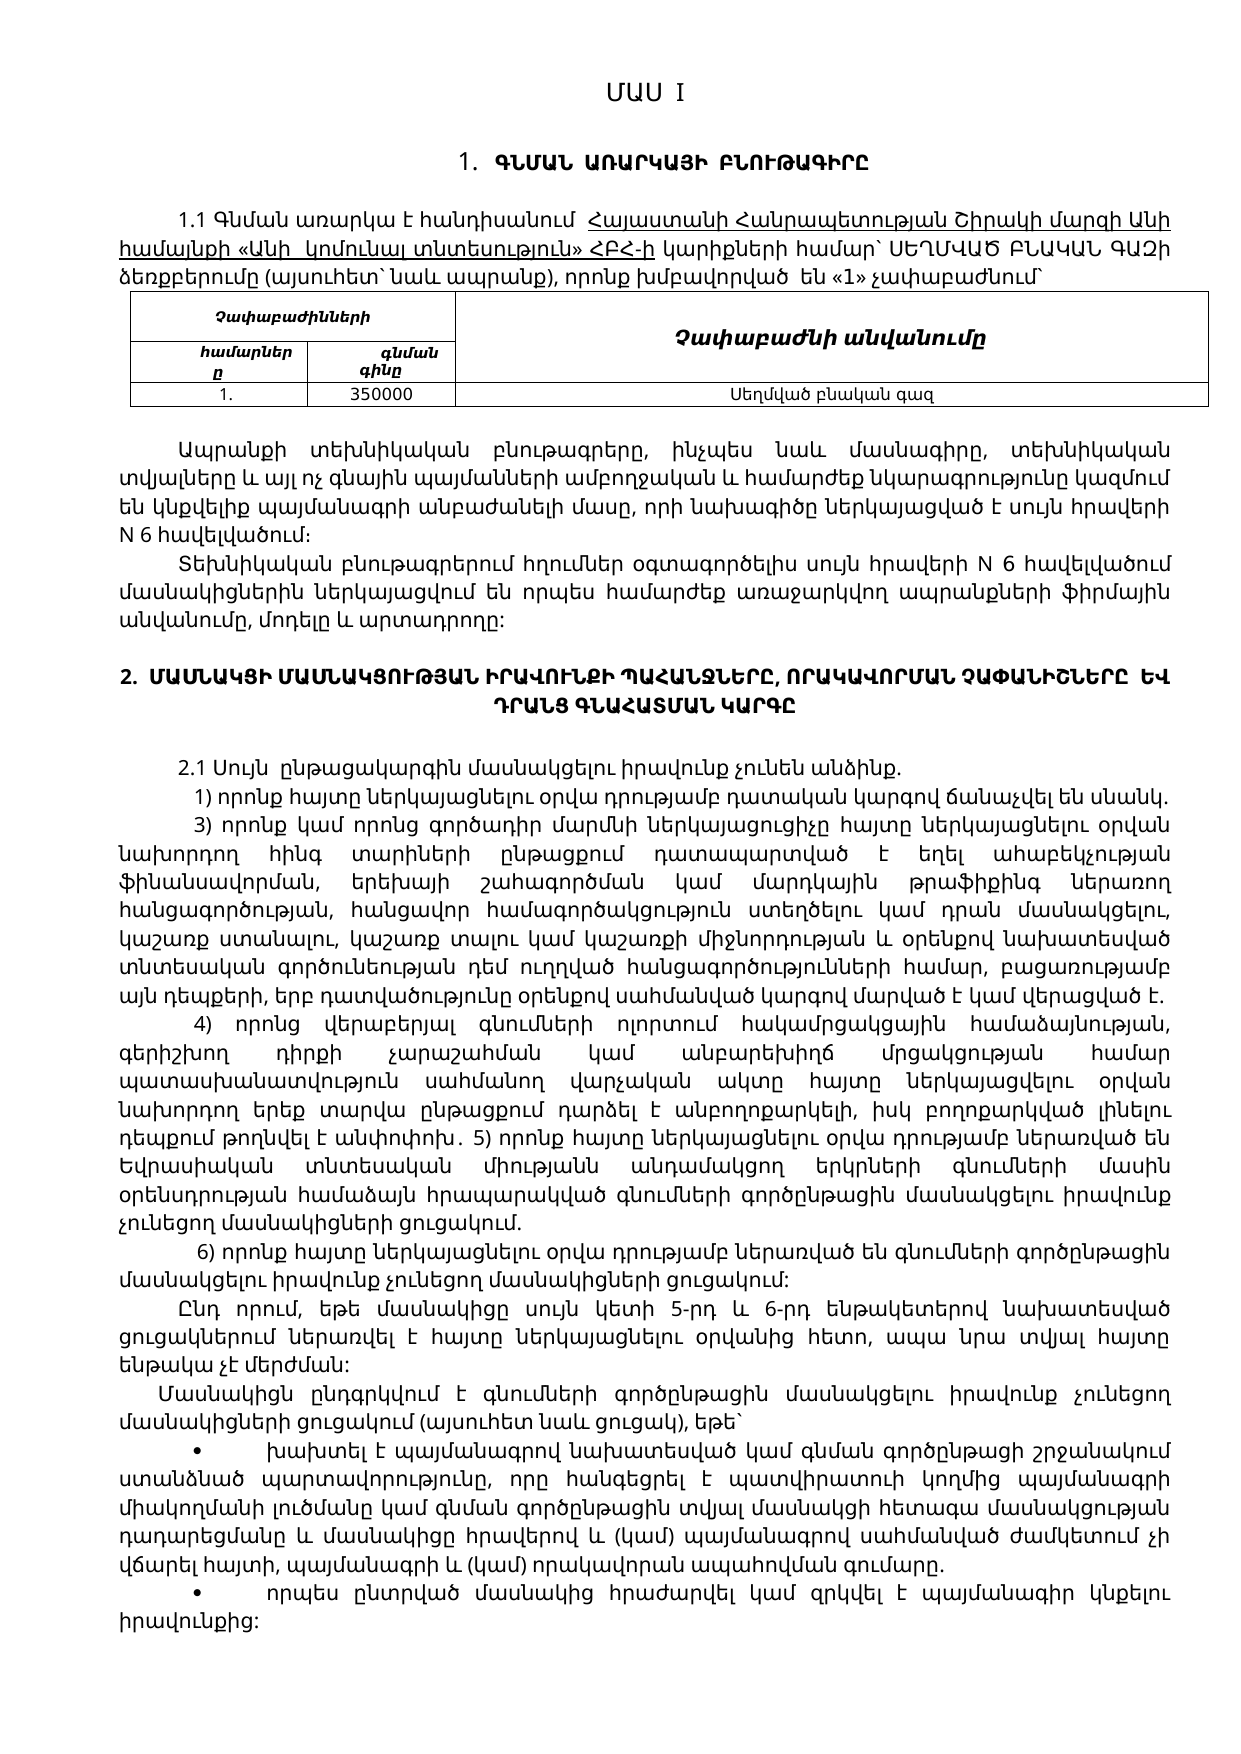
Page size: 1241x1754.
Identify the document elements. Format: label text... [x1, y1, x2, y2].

text 3) որոնք կամ որոնց գործադիր մարմնի ներկայացուցիչը հայտը ներկայացնելու օրվան նախորդող հինգ տարիների ընթացքում դատապարտված է եղել ահաբեկչության ֆինանսավորման, երեխայի շահագործման կամ մարդկային թրաֆիքինգ ներառող հանցագործության, հանցավոր համագործակցություն ստեղծելու կամ դրան մասնակցելու, կաշառք ստանալու, կաշառք տալու կամ կաշառքի միջնորդության և օրենքով նախատեսված տնտեսական գործունեության դեմ ուղղված հանցագործությունների համար, բացառությամբ այն դեպքերի, երբ դատվածությունը օրենքով սահմանված կարգով մարված է կամ վերացված է. [118, 810, 1171, 1009]
text Տեխնիկական բնութագրերում հղումներ օգտագործելիս սույն հրավերի N 6 հավելվածում մասնակիցներին ներկայացվում են որպես համարժեք առաջարկվող ապրանքների ֆիրմային անվանումը, մոդելը և արտադրողը: [118, 549, 1171, 634]
table_header Չափաբաժնի անվանումը [456, 292, 1208, 382]
text 2.1 Սույն ընթացակարգին մասնակցելու իրավունք չունեն անձինք. [118, 753, 1171, 782]
subtitle 1.1 Գնման առարկա է հանդիսանում Հայաստանի Հանրապետության Շիրակի մարզի Անի համայնքի «Անի կոմունալ տնտեսություն» ՀԲՀ-ի կարիքների համար` ՍԵՂՄՎԱԾ ԲՆԱԿԱՆ ԳԱԶի ձեռքբերումը (այսուհետ` նաև ապրանք), որոնք խմբավորված են «1» չափաբաժնում` [118, 206, 1171, 291]
text Ընդ որում, եթե մասնակիցը սույն կետի 5-րդ և 6-րդ ենթակետերով նախատեսված ցուցակներում ներառվել է հայտը ներկայացնելու օրվանից հետո, ապա նրա տվյալ հայտը ենթակա չէ մերժման: [118, 1294, 1171, 1379]
table_cell համարները [131, 342, 307, 382]
table_cell 350000 [308, 383, 455, 406]
list որպես ընտրված մասնակից հրաժարվել կամ զրկվել է պայմանագիր կնքելու իրավունքից: [118, 1578, 1171, 1635]
text Ապրանքի տեխնիկական բնութագրերը, ինչպես նաև մասնագիրը, տեխնիկական տվյալները և այլ ոչ գնային պայմանների ամբողջական և համարժեք նկարագրությունը կազմում են կնքվելիք պայմանագրի անբաժանելի մասը, որի նախագիծը ներկայացված է սույն հրավերի N 6 հավելվածում։ [118, 435, 1171, 549]
table_header Չափաբաժինների [131, 292, 455, 341]
text 1) որոնք հայտը ներկայացնելու օրվա դրությամբ դատական կարգով ճանաչվել են սնանկ. [118, 782, 1171, 810]
table_cell գնման գինը [308, 342, 455, 382]
text 6) որոնք հայտը ներկայացնելու օրվա դրությամբ ներառված են գնումների գործընթացին մասնակցելու իրավունք չունեցող մասնակիցների ցուցակում: [118, 1237, 1171, 1294]
list խախտել է պայմանագրով նախատեսված կամ գնման գործընթացի շրջանակում ստանձնած պարտավորությունը, որը հանգեցրել է պատվիրատուի կողմից պայմանագրի միակողմանի լուծմանը կամ գնման գործընթացին տվյալ մասնակցի հետագա մասնակցության դադարեցմանը և մասնակիցը հրավերով և (կամ) պայմանագրով սահմանված ժամկետում չի վճարել հայտի, պայմանագրի և (կամ) որակավորան ապահովման գումարը. [118, 1436, 1171, 1578]
text 2. ՄԱՍՆԱԿՑԻ ՄԱՍՆԱԿՑՈՒԹՅԱՆ ԻՐԱՎՈՒՆՔԻ ՊԱՀԱՆՋՆԵՐԸ, ՈՐԱԿԱՎՈՐՄԱՆ ՉԱՓԱՆԻՇՆԵՐԸ ԵՎ ԴՐԱՆՑ ԳՆԱՀԱՏՄԱՆ ԿԱՐԳԸ [118, 662, 1171, 719]
table_cell Սեղմված բնական գազ [456, 383, 1208, 406]
table_cell [131, 383, 307, 406]
list ԳՆՄԱՆ ԱՌԱՐԿԱՅԻ ԲՆՈՒԹԱԳԻՐԸ [156, 143, 1171, 177]
text ՄԱՍ I [118, 75, 1171, 109]
text 4) որոնց վերաբերյալ գնումների ոլորտում հակամրցակցային համաձայնության, գերիշխող դիրքի չարաշահման կամ անբարեխիղճ մրցակցության համար պատասխանատվություն սահմանող վարչական ակտը հայտը ներկայացվելու օրվան նախորդող երեք տարվա ընթացքում դարձել է անբողոքարկելի, իսկ բողոքարկված լինելու դեպքում թողնվել է անփոփոխ․ 5) որոնք հայտը ներկայացնելու օրվա դրությամբ ներառված են Եվրասիական տնտեսական միությանն անդամակցող երկրների գնումների մասին օրենսդրության համաձայն հրապարակված գնումների գործընթացին մասնակցելու իրավունք չունեցող մասնակիցների ցուցակում. [118, 1009, 1171, 1237]
text Մասնակիցն ընդգրկվում է գնումների գործընթացին մասնակցելու իրավունք չունեցող մասնակիցների ցուցակում (այսուհետ նաև ցուցակ), եթե` [118, 1379, 1171, 1436]
